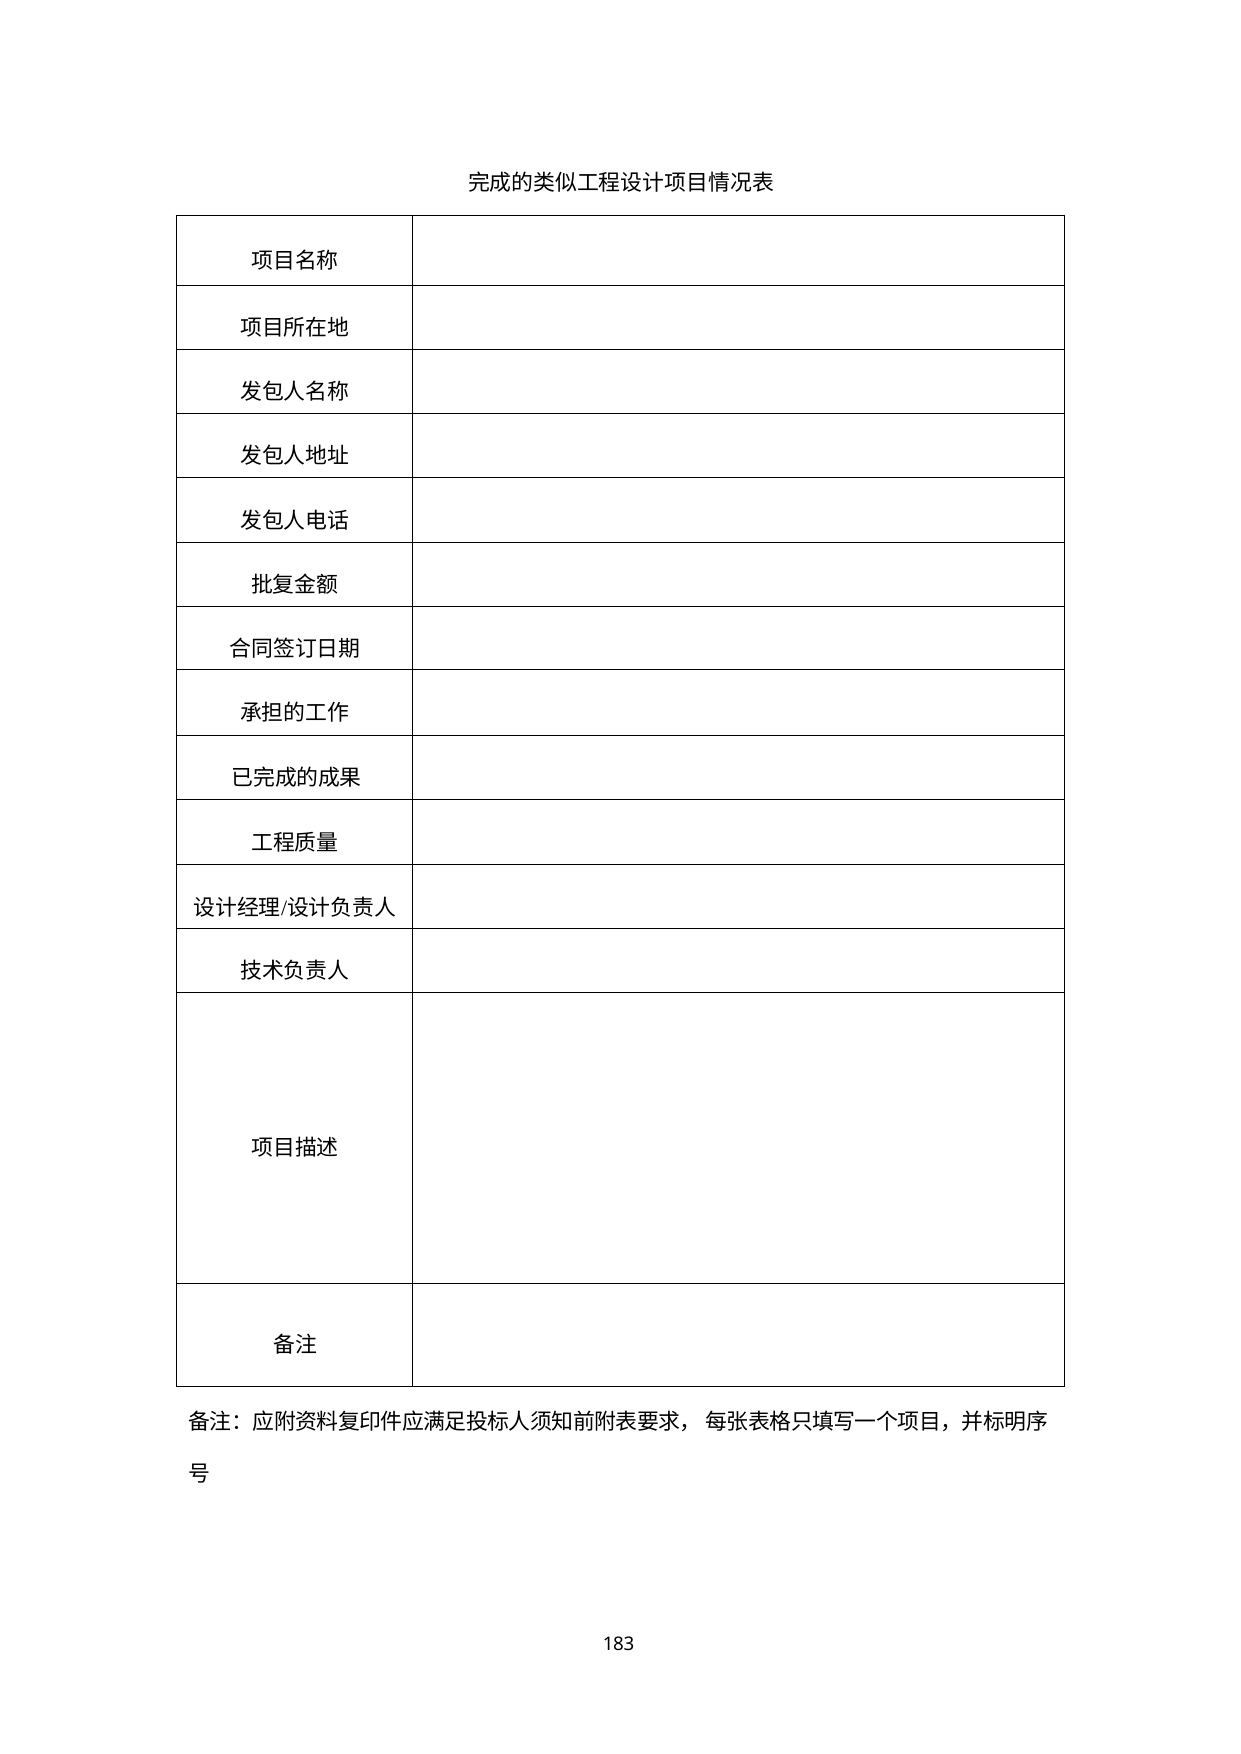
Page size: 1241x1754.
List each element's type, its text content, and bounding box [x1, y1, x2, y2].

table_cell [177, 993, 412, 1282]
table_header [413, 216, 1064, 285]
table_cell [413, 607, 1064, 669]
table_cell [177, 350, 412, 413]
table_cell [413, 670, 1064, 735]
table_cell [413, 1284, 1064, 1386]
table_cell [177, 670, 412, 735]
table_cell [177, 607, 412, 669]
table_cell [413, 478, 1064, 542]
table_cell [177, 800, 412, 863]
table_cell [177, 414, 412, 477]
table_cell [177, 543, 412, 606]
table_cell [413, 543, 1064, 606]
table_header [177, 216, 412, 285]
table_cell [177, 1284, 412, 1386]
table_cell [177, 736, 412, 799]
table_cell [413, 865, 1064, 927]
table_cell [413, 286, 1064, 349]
text 备注：应附资料复印件应满足投标人须知前附表要求， 每张表格只填写一个项目，并标明序 号 [188, 1404, 1053, 1488]
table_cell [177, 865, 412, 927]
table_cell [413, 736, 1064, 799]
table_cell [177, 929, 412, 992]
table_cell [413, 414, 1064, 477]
text 完成的类似工程设计项目情况表 [468, 167, 1065, 197]
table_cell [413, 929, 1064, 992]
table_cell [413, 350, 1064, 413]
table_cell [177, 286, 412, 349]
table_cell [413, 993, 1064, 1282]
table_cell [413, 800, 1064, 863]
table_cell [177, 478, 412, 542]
